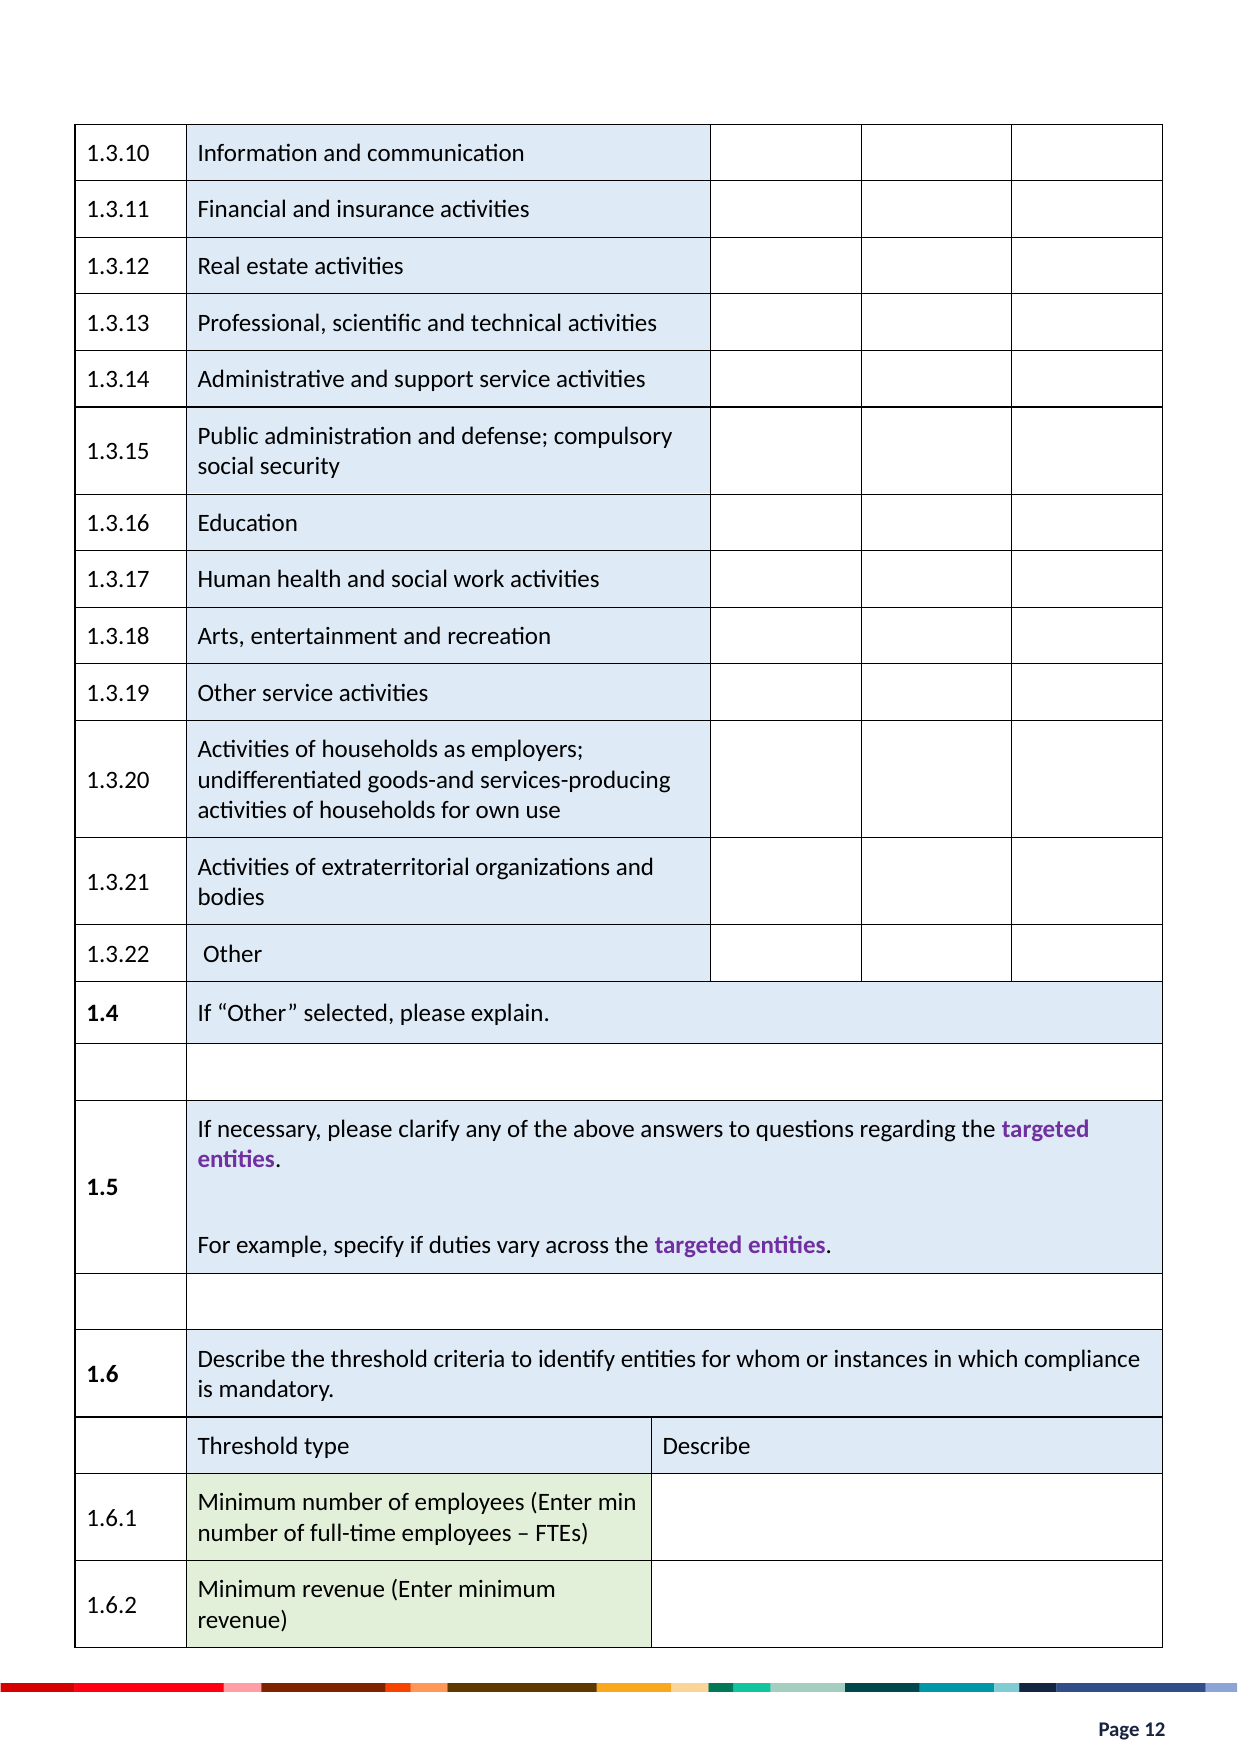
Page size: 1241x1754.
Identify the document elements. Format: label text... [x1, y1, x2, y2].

table_cell Describe the threshold criteria to identify entities for whom or instances in which compliance is mandatory. [187, 1330, 1162, 1416]
table_cell [1012, 125, 1162, 180]
table_cell 1.3.19 [76, 664, 186, 720]
table_cell [862, 838, 1011, 924]
table_cell [862, 925, 1011, 981]
table_cell Minimum number of employees (Enter min number of full-time employees – FTEs) [187, 1474, 651, 1560]
table_cell [1012, 351, 1162, 406]
table_cell 1.3.16 [76, 495, 186, 550]
table_cell [862, 551, 1011, 607]
table_cell Education [187, 495, 710, 550]
table_cell [711, 238, 861, 293]
table_cell [711, 664, 861, 720]
table_cell 1.3.13 [76, 294, 186, 350]
table_cell [711, 721, 861, 837]
table_cell Other [187, 925, 710, 981]
table_cell [1012, 181, 1162, 237]
table_cell [711, 408, 861, 493]
table_cell [711, 294, 861, 350]
table_cell Minimum revenue (Enter minimum revenue) [187, 1561, 651, 1647]
table_cell [1012, 495, 1162, 550]
table_cell 1.3.10 [76, 125, 186, 180]
table_cell 1.3.20 [76, 721, 186, 837]
table_cell Administrative and support service activities [187, 351, 710, 406]
table_cell [76, 1274, 186, 1329]
table_cell If necessary, please clarify any of the above answers to questions regarding the targeted entities. For example, specify if duties vary across the targeted entities. [187, 1101, 1162, 1273]
table_cell [862, 351, 1011, 406]
table_cell [711, 551, 861, 607]
table_cell [1012, 551, 1162, 607]
table_cell Real estate activities [187, 238, 710, 293]
table_cell [1012, 721, 1162, 837]
table_cell [711, 495, 861, 550]
table_cell Other service activities [187, 664, 710, 720]
table_cell If “Other” selected, please explain. [187, 982, 1162, 1043]
table_cell [711, 838, 861, 924]
table_cell [711, 125, 861, 180]
table_cell 1.6.1 [76, 1474, 186, 1560]
table_cell [862, 408, 1011, 493]
table_cell Arts, entertainment and recreation [187, 608, 710, 663]
table_cell Human health and social work activities [187, 551, 710, 607]
table_cell Financial and insurance activities [187, 181, 710, 237]
table_cell 1.3.22 [76, 925, 186, 981]
table_cell Activities of extraterritorial organizations and bodies [187, 838, 710, 924]
table_cell [187, 1044, 1162, 1099]
table_cell 1.3.15 [76, 408, 186, 493]
table_cell [711, 925, 861, 981]
table_cell [76, 1418, 186, 1473]
table_cell [862, 181, 1011, 237]
table_cell [652, 1474, 1162, 1560]
table_cell Public administration and defense; compulsory social security [187, 408, 710, 493]
table_cell [711, 351, 861, 406]
table_cell [862, 125, 1011, 180]
table_cell [862, 495, 1011, 550]
table_cell 1.5 [76, 1101, 186, 1273]
table_cell 1.3.21 [76, 838, 186, 924]
table_cell [1012, 408, 1162, 493]
table_cell 1.3.14 [76, 351, 186, 406]
picture [0, 1683, 1236, 1692]
table_cell [1012, 838, 1162, 924]
table_cell 1.3.11 [76, 181, 186, 237]
table_cell Professional, scientific and technical activities [187, 294, 710, 350]
table_cell Describe [652, 1418, 1162, 1473]
table_cell [711, 181, 861, 237]
table_cell 1.3.17 [76, 551, 186, 607]
table_cell Threshold type [187, 1418, 651, 1473]
table_cell [862, 721, 1011, 837]
table_cell [76, 1044, 186, 1099]
table_cell [711, 608, 861, 663]
table_cell [862, 664, 1011, 720]
table_cell [862, 294, 1011, 350]
table_cell 1.6 [76, 1330, 186, 1416]
table_cell [862, 238, 1011, 293]
table_cell [652, 1561, 1162, 1647]
table_cell [187, 1274, 1162, 1329]
table_cell 1.6.2 [76, 1561, 186, 1647]
table_cell [1012, 294, 1162, 350]
table_cell 1.3.18 [76, 608, 186, 663]
table_cell [1012, 608, 1162, 663]
table_cell [1012, 664, 1162, 720]
table_cell [1012, 238, 1162, 293]
table_cell [1012, 925, 1162, 981]
table_cell Activities of households as employers; undifferentiated goods-and services-producing activities of households for own use [187, 721, 710, 837]
table_cell 1.4 [76, 982, 186, 1043]
table_cell 1.3.12 [76, 238, 186, 293]
table_cell [862, 608, 1011, 663]
table_cell Information and communication [187, 125, 710, 180]
